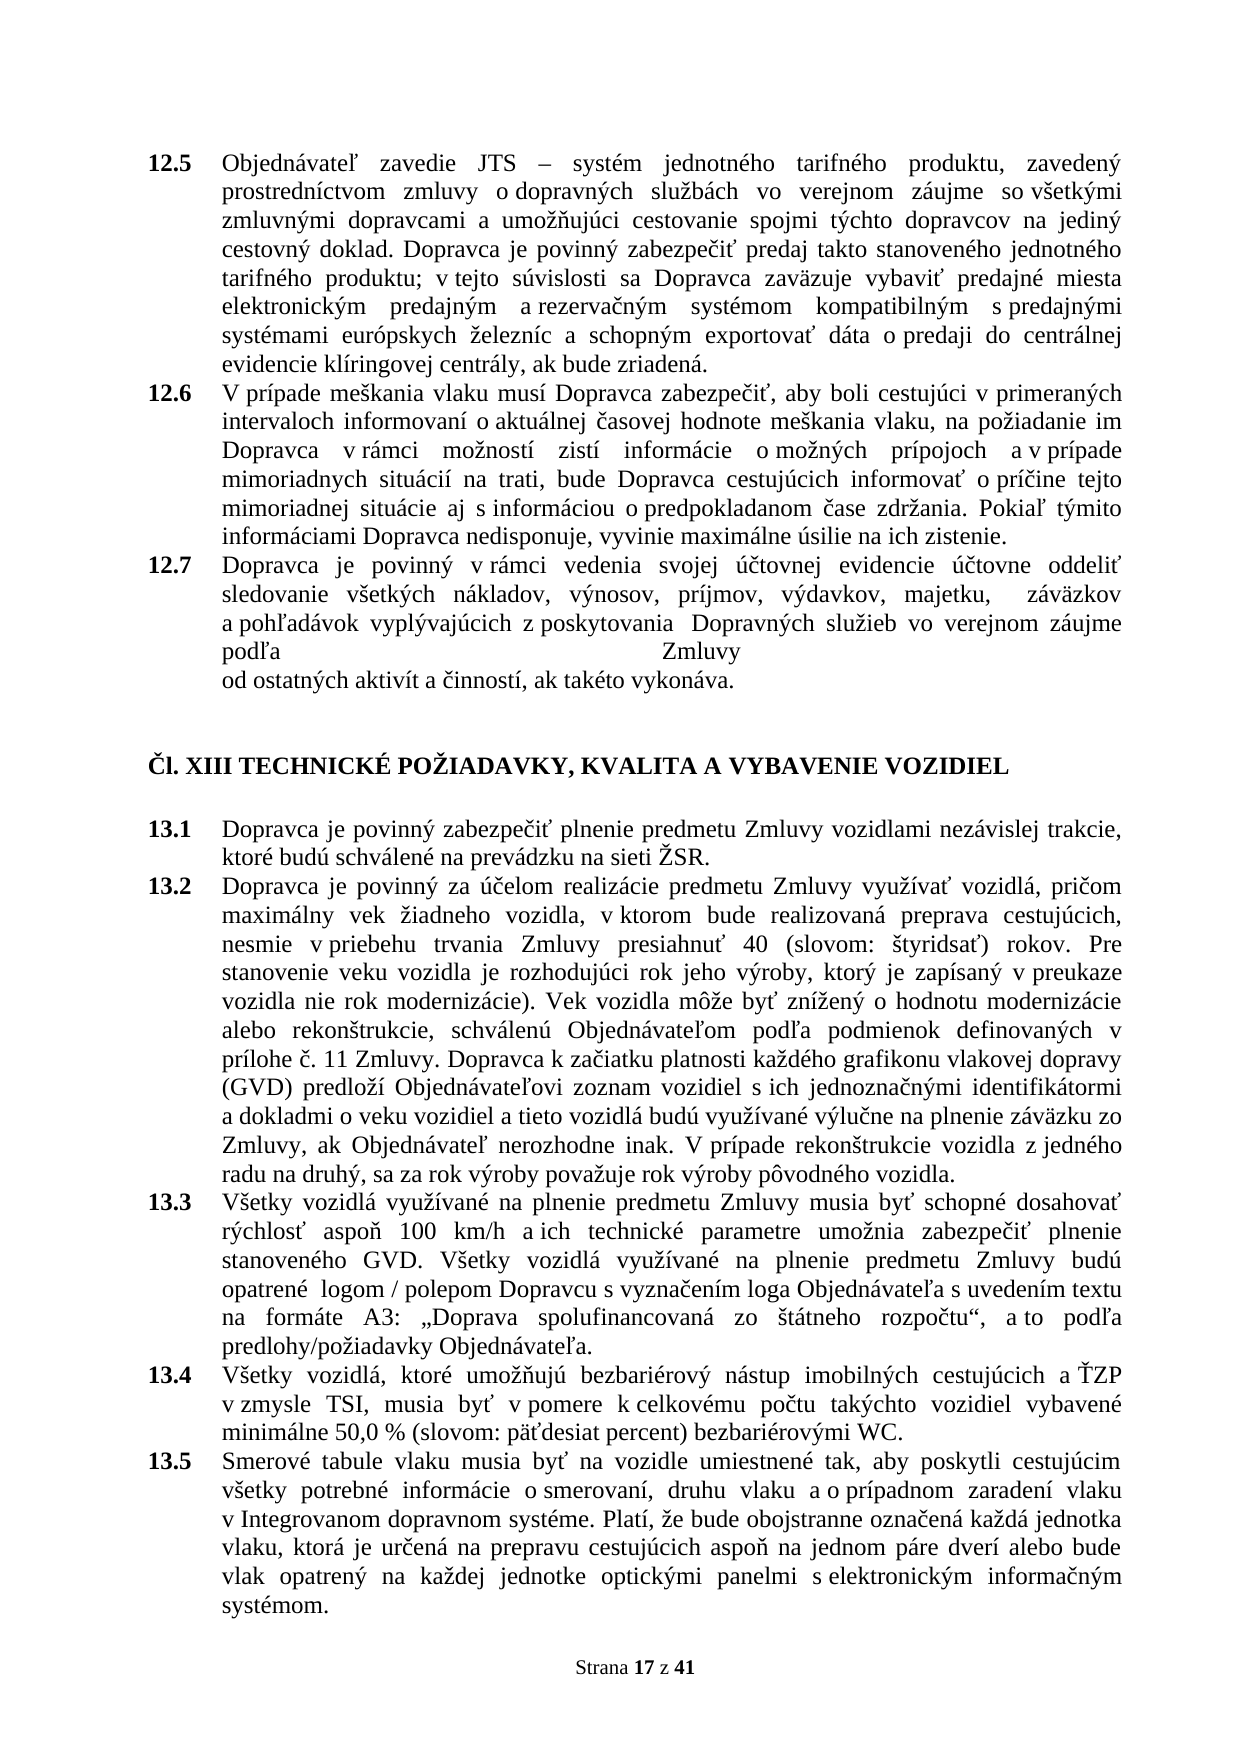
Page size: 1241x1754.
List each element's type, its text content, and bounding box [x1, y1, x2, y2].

list Dopravca je povinný v rámci vedenia svojej účtovnej evidencie účtovne oddeliť sledovanie všetkých nákladov, výnosov, príjmov, výdavkov, majetku, záväzkov a pohľadávok vyplývajúcich z poskytovania Dopravných služieb vo verejnom záujme podľa Zmluvy od ostatných aktivít a činností, ak takéto vykonáva. [148, 550, 1122, 694]
list Smerové tabule vlaku musia byť na vozidle umiestnené tak, aby poskytli cestujúcim všetky potrebné informácie o smerovaní, druhu vlaku a o prípadnom zaradení vlaku v Integrovanom dopravnom systéme. Platí, že bude obojstranne označená každá jednotka vlaku, ktorá je určená na prepravu cestujúcich aspoň na jednom páre dverí alebo bude vlak opatrený na každej jednotke optickými panelmi s elektronickým informačným systémom. [148, 1446, 1122, 1619]
list Objednávateľ zavedie JTS – systém jednotného tarifného produktu, zavedený prostredníctvom zmluvy o dopravných službách vo verejnom záujme so všetkými zmluvnými dopravcami a umožňujúci cestovanie spojmi týchto dopravcov na jediný cestovný doklad. Dopravca je povinný zabezpečiť predaj takto stanoveného jednotného tarifného produktu; v tejto súvislosti sa Dopravca zaväzuje vybaviť predajné miesta elektronickým predajným a rezervačným systémom kompatibilným s predajnými systémami európskych železníc a schopným exportovať dáta o predaji do centrálnej evidencie klíringovej centrály, ak bude zriadená. [148, 148, 1122, 378]
list Dopravca je povinný zabezpečiť plnenie predmetu Zmluvy vozidlami nezávislej trakcie, ktoré budú schválené na prevádzku na sieti ŽSR. [148, 814, 1122, 871]
list V prípade meškania vlaku musí Dopravca zabezpečiť, aby boli cestujúci v primeraných intervaloch informovaní o aktuálnej časovej hodnote meškania vlaku, na požiadanie im Dopravca v rámci možností zistí informácie o možných prípojoch a v prípade mimoriadnych situácií na trati, bude Dopravca cestujúcich informovať o príčine tejto mimoriadnej situácie aj s informáciou o predpokladanom čase zdržania. Pokiaľ týmito informáciami Dopravca nedisponuje, vyvinie maximálne úsilie na ich zistenie. [148, 378, 1122, 550]
list Všetky vozidlá využívané na plnenie predmetu Zmluvy musia byť schopné dosahovať rýchlosť aspoň 100 km/h a ich technické parametre umožnia zabezpečiť plnenie stanoveného GVD. Všetky vozidlá využívané na plnenie predmetu Zmluvy budú opatrené logom / polepom Dopravcu s vyznačením loga Objednávateľa s uvedením textu na formáte A3: „Doprava spolufinancovaná zo štátneho rozpočtu“, a to podľa predlohy/požiadavky Objednávateľa. [148, 1187, 1122, 1360]
list Dopravca je povinný za účelom realizácie predmetu Zmluvy využívať vozidlá, pričom maximálny vek žiadneho vozidla, v ktorom bude realizovaná preprava cestujúcich, nesmie v priebehu trvania Zmluvy presiahnuť 40 (slovom: štyridsať) rokov. Pre stanovenie veku vozidla je rozhodujúci rok jeho výroby, ktorý je zapísaný v preukaze vozidla nie rok modernizácie). Vek vozidla môže byť znížený o hodnotu modernizácie alebo rekonštrukcie, schválenú Objednávateľom podľa podmienok definovaných v prílohe č. 11 Zmluvy. Dopravca k začiatku platnosti každého grafikonu vlakovej dopravy (GVD) predloží Objednávateľovi zoznam vozidiel s ich jednoznačnými identifikátormi a dokladmi o veku vozidiel a tieto vozidlá budú využívané výlučne na plnenie záväzku zo Zmluvy, ak Objednávateľ nerozhodne inak. V prípade rekonštrukcie vozidla z jedného radu na druhý, sa za rok výroby považuje rok výroby pôvodného vozidla. [148, 871, 1122, 1187]
subtitle Čl. XIII TECHNICKÉ POŽIADAVKY, KVALITA A VYBAVENIE VOZIDIEL [148, 751, 1122, 780]
list Všetky vozidlá, ktoré umožňujú bezbariérový nástup imobilných cestujúcich a ŤZP v zmysle TSI, musia byť v pomere k celkovému počtu takýchto vozidiel vybavené minimálne 50,0 % (slovom: päťdesiat percent) bezbariérovými WC. [148, 1360, 1122, 1446]
